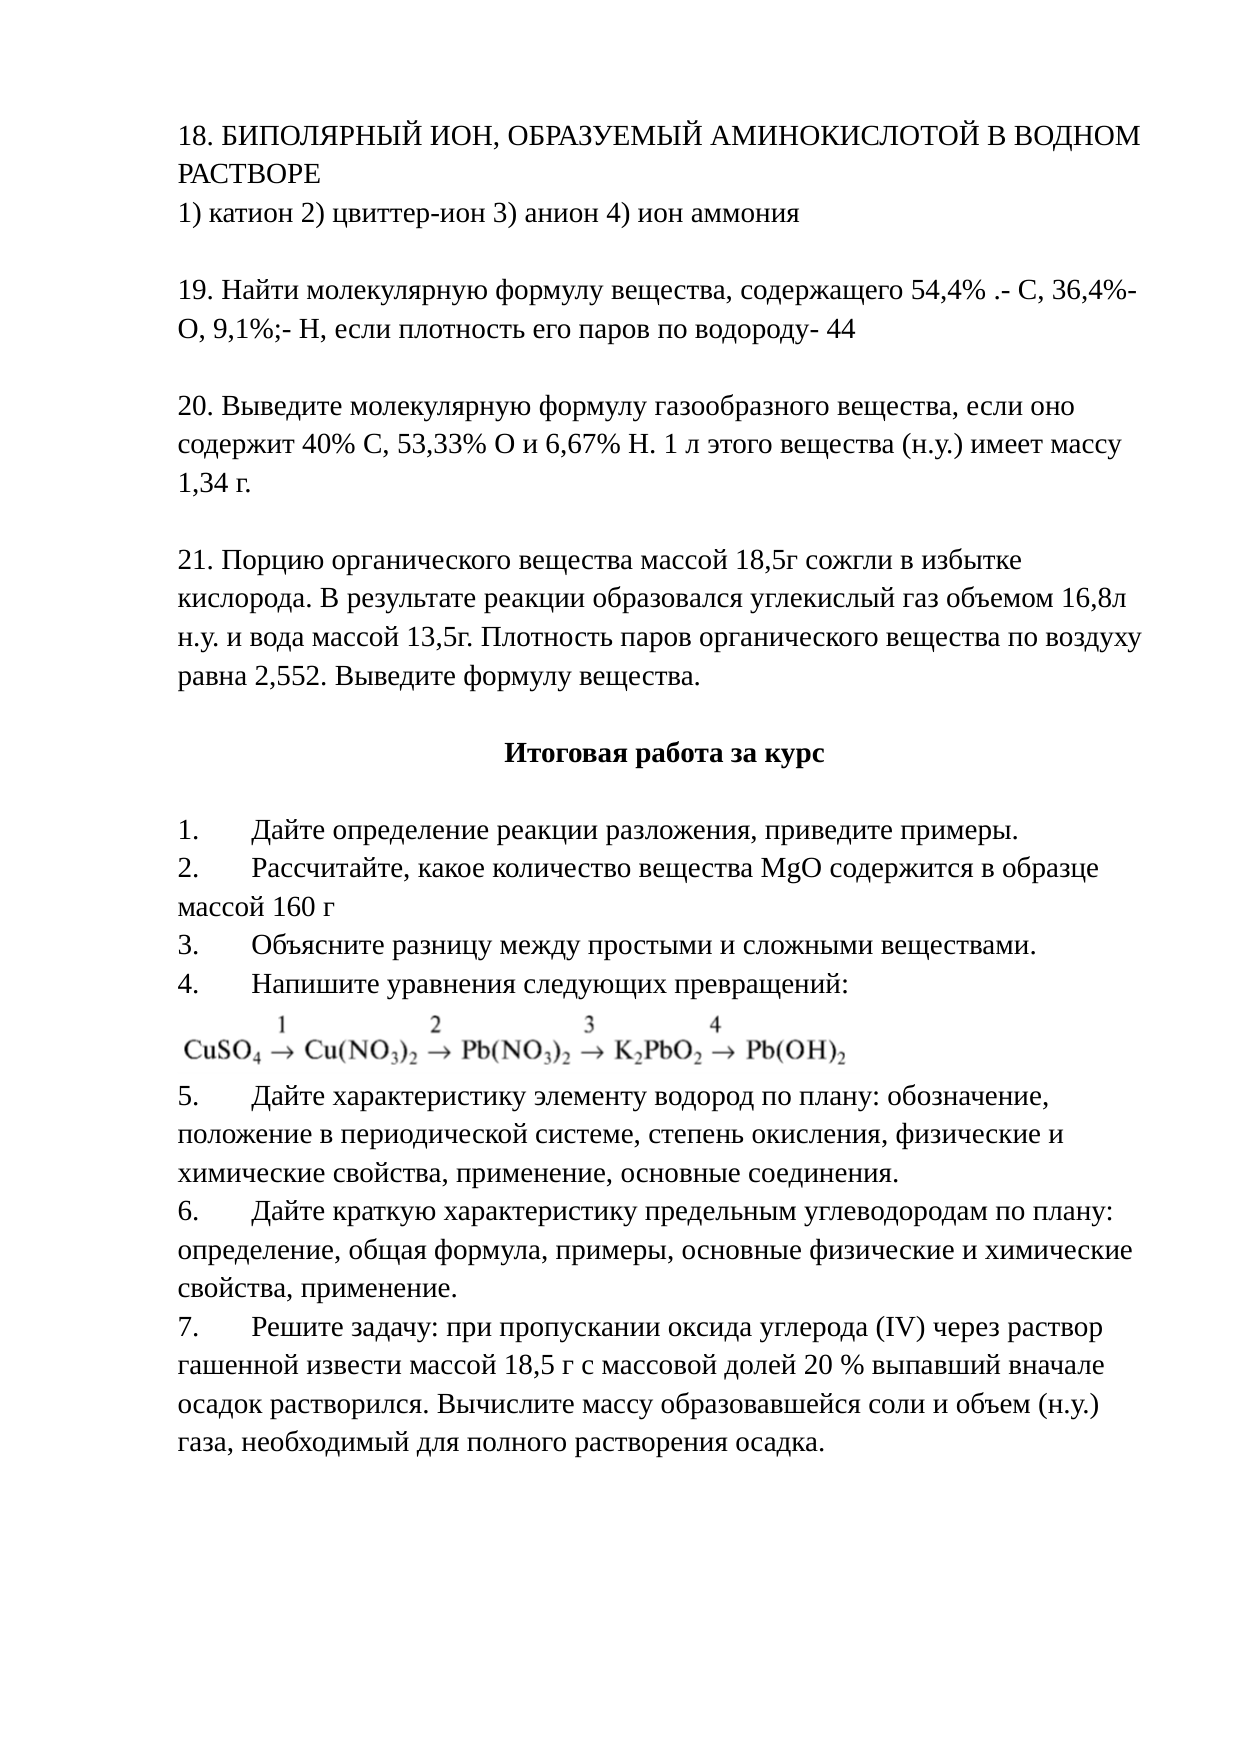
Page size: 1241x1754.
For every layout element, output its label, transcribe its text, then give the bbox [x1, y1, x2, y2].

text 1) катион 2) цвиттер-ион 3) анион 4) ион аммония [177, 195, 1152, 229]
text 4. Напишите уравнения следующих превращений: [177, 966, 1152, 999]
text 21. Порцию органического вещества массой 18,5г сожгли в избытке кислорода. В результате реакции образовался углекислый газ объемом 16,8л н.у. и вода массой 13,5г. Плотность паров органического вещества по воздуху равна 2,552. Выведите формулу вещества. [177, 542, 1152, 691]
text 19. Найти молекулярную формулу вещества, содержащего 54,4% .- С, 36,4%- О, 9,1%;- Н, если плотность его паров по водороду- 44 [177, 272, 1152, 344]
text 6. Дайте краткую характеристику предельным углеводородам по плану: определение, общая формула, примеры, основные физические и химические свойства, применение. [177, 1193, 1152, 1304]
text 7. Решите задачу: при пропускании оксида углерода (IV) через раствор гашенной извести массой 18,5 г с массовой долей 20 % выпавший вначале осадок растворился. Вычислите массу образовавшейся соли и объем (н.у.) газа, необходимый для полного растворения осадка. [177, 1309, 1152, 1458]
text 20. Выведите молекулярную формулу газообразного вещества, если оно содержит 40% С, 53,33% О и 6,67% Н. 1 л этого вещества (н.у.) имеет массу 1,34 г. [177, 388, 1152, 498]
text 3. Объясните разницу между простыми и сложными веществами. [177, 927, 1152, 961]
text 2. Рассчитайте, какое количество вещества MgO содержится в образце массой 160 г [177, 850, 1152, 922]
text Итоговая работа за курс [177, 735, 1152, 768]
text 5. Дайте характеристику элементу водород по плану: обозначение, положение в периодической системе, степень окисления, физические и химические свойства, применение, основные соединения. [177, 1078, 1152, 1188]
text 1. Дайте определение реакции разложения, приведите примеры. [177, 812, 1152, 845]
picture [177, 1004, 861, 1074]
text 18. БИПОЛЯРНЫЙ ИОН, ОБРАЗУЕМЫЙ АМИНОКИСЛОТОЙ В ВОДНОМ РАСТВОРЕ [177, 118, 1152, 190]
